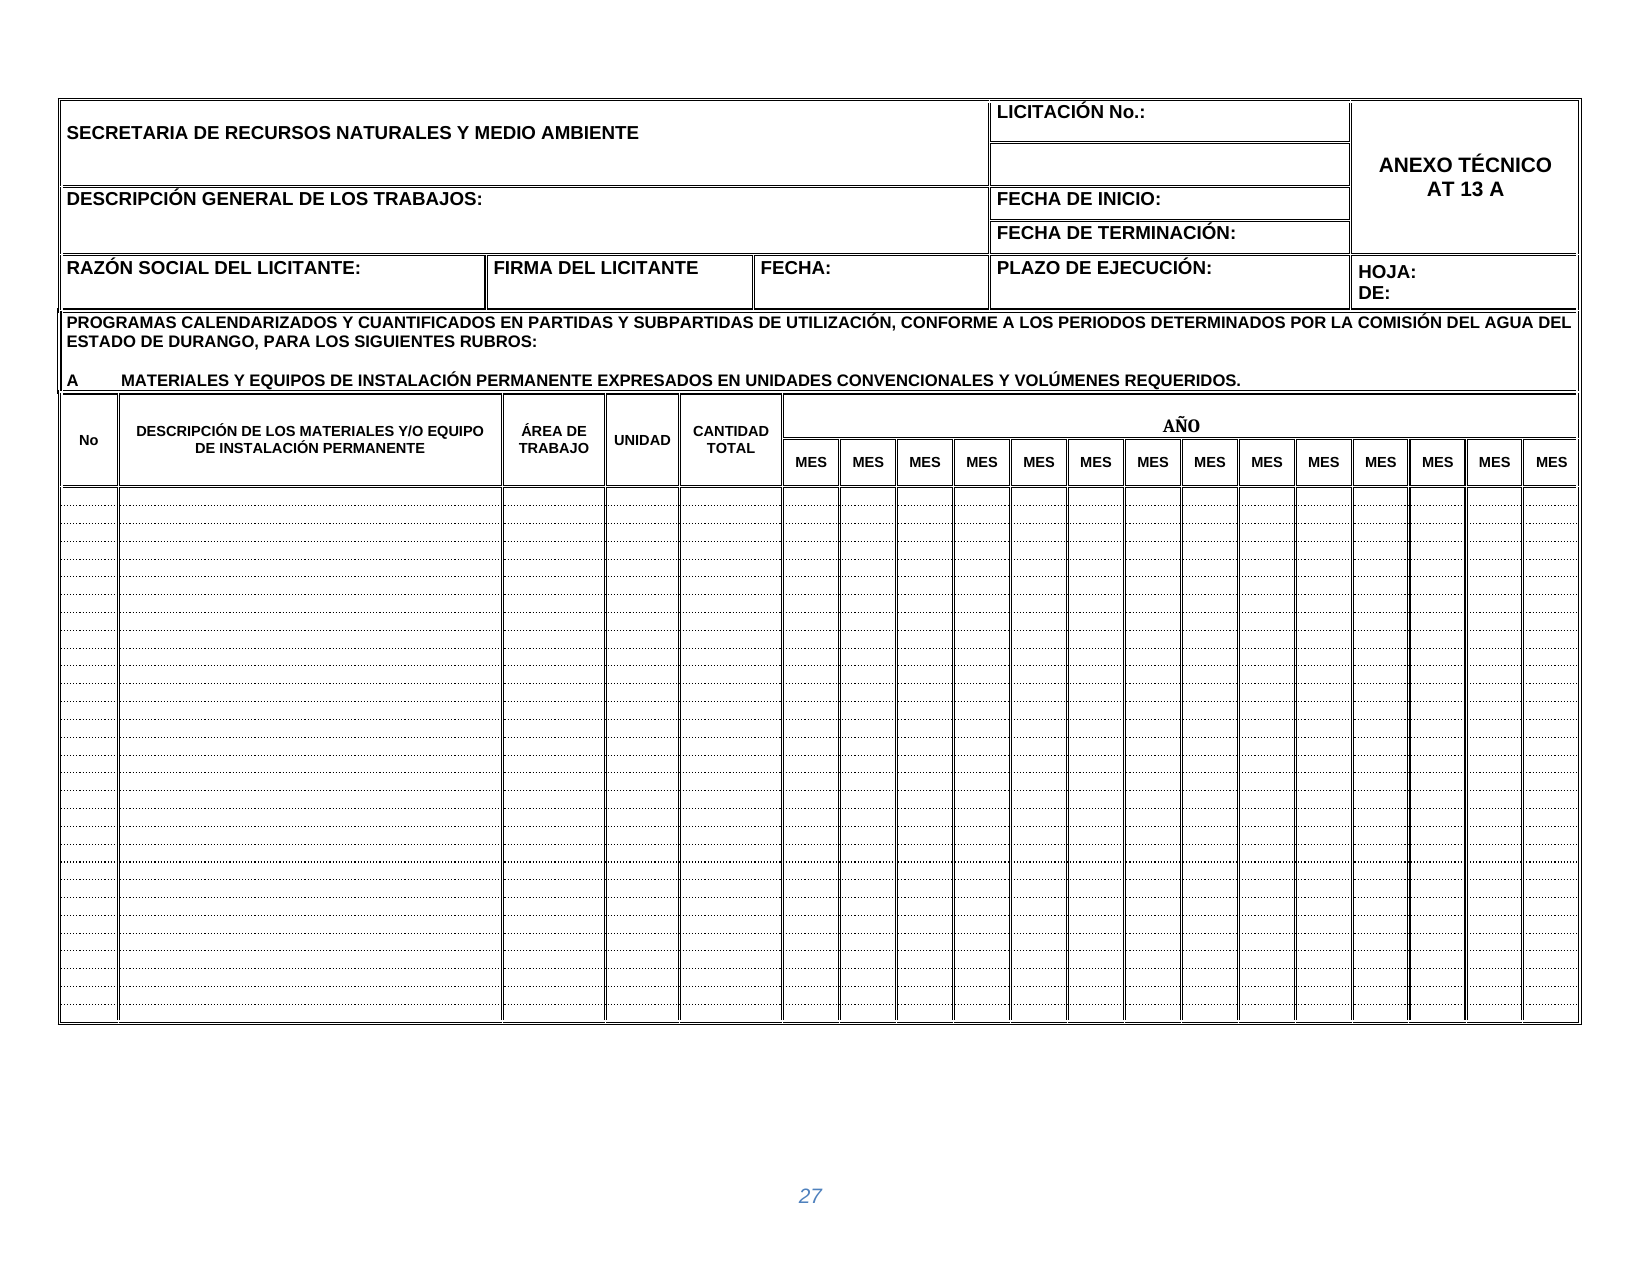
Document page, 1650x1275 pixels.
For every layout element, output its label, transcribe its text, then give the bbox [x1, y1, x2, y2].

table_cell [1297, 808, 1351, 826]
table_cell [1297, 683, 1351, 701]
table_cell [681, 630, 781, 648]
table_cell [1126, 541, 1180, 558]
table_cell [1354, 612, 1407, 630]
table_cell [841, 559, 895, 576]
table_cell [681, 594, 781, 612]
table_cell [1297, 523, 1351, 541]
table_cell MES [1183, 440, 1237, 485]
table_cell [1411, 790, 1464, 808]
table_cell [1411, 505, 1464, 523]
table_cell [1354, 755, 1407, 772]
table_cell [1183, 541, 1237, 558]
table_cell [120, 826, 501, 843]
table_cell [841, 488, 895, 505]
table_cell [61, 790, 117, 808]
table_cell FECHA DE INICIO: [991, 188, 1349, 219]
table_cell [1468, 488, 1521, 505]
table_cell [504, 541, 604, 558]
table_cell [841, 541, 895, 558]
table_cell [61, 683, 117, 701]
table_cell [1354, 541, 1407, 558]
table_cell [61, 808, 117, 826]
table_cell [841, 612, 895, 630]
table_cell [1354, 648, 1407, 665]
table_cell [61, 523, 117, 541]
table_cell [1411, 755, 1464, 772]
table_cell [1297, 612, 1351, 630]
table_cell [784, 576, 838, 594]
table_cell [607, 683, 678, 701]
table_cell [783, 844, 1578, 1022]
table_cell [1183, 612, 1237, 630]
table_cell [898, 737, 952, 754]
table_cell [898, 488, 952, 505]
table_cell [898, 790, 952, 808]
table_cell [955, 559, 1009, 576]
table_cell [1354, 790, 1407, 808]
table_cell [504, 559, 604, 576]
table_cell [681, 612, 781, 630]
table_cell MES [1297, 440, 1351, 485]
table_cell [1069, 559, 1123, 576]
table_cell [955, 665, 1009, 683]
table_cell [61, 559, 117, 576]
table_cell FECHA DE TERMINACIÓN: [991, 222, 1349, 253]
table_cell [1411, 630, 1464, 648]
table_cell [1524, 719, 1578, 737]
table_cell [1524, 665, 1578, 683]
table_cell [1411, 541, 1464, 558]
table_cell [898, 630, 952, 648]
table_cell [61, 772, 117, 790]
table_cell [61, 719, 117, 737]
table_cell MES [1468, 440, 1521, 485]
table_cell [1069, 541, 1123, 558]
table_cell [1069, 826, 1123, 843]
table_cell [955, 505, 1009, 523]
table_cell [898, 719, 952, 737]
table_cell [61, 630, 117, 648]
table_cell [955, 630, 1009, 648]
table_cell [681, 648, 781, 665]
table_cell [955, 612, 1009, 630]
table_header ANEXO TÉCNICO AT 13 A [1351, 101, 1578, 253]
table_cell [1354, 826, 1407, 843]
table_cell [1012, 808, 1066, 826]
table_cell [1468, 630, 1521, 648]
table_cell [1126, 523, 1180, 541]
table_cell [1069, 755, 1123, 772]
table_cell [1069, 630, 1123, 648]
table_cell [1069, 648, 1123, 665]
table_cell [681, 505, 781, 523]
table_cell [607, 772, 678, 790]
table_cell [955, 541, 1009, 558]
table_cell [1468, 541, 1521, 558]
table_cell [1354, 576, 1407, 594]
table_cell [955, 594, 1009, 612]
table_cell [1126, 701, 1180, 719]
table_cell [1240, 665, 1294, 683]
table_cell [1468, 719, 1521, 737]
table_cell [1411, 719, 1464, 737]
table_cell [1354, 559, 1407, 576]
table_cell [955, 576, 1009, 594]
table_cell DESCRIPCIÓN GENERAL DE LOS TRABAJOS: [59, 185, 989, 253]
table_cell MES [1069, 440, 1123, 485]
table_cell [504, 612, 604, 630]
table_cell [841, 630, 895, 648]
table_cell [681, 719, 781, 737]
table_cell [607, 559, 678, 576]
table_cell [1524, 630, 1578, 648]
table_cell [1183, 523, 1237, 541]
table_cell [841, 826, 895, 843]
table_cell [1069, 523, 1123, 541]
table_cell [504, 505, 604, 523]
table_cell [1524, 576, 1578, 594]
table_cell DESCRIPCIÓN DE LOS MATERIALES Y/O EQUIPO DE INSTALACIÓN PERMANENTE [120, 395, 501, 485]
table_cell [1468, 559, 1521, 576]
table_cell [1126, 772, 1180, 790]
table_cell [607, 523, 678, 541]
table_cell [841, 505, 895, 523]
table_cell [784, 612, 838, 630]
table_cell [841, 790, 895, 808]
table_cell [61, 737, 117, 754]
table_cell [607, 648, 678, 665]
table_cell MES [784, 440, 838, 485]
table_cell [1012, 576, 1066, 594]
table_cell [504, 523, 604, 541]
table_cell PROGRAMAS CALENDARIZADOS Y CUANTIFICADOS EN PARTIDAS Y SUBPARTIDAS DE UTILIZACIÓN, CONFORME A LOS PERIODOS DETERMINADOS POR LA COMISIÓN DEL AGUA DEL ESTADO DE DURANGO, PARA LOS SIGUIENTES RUBROS: A MATERIALES Y EQUIPOS DE INSTALACIÓN PERMANENTE EXPRESADOS EN UNIDADES CONVENCIONALES Y VOLÚMENES REQUERIDOS. [59, 308, 1580, 390]
table_cell [898, 576, 952, 594]
table_cell [1012, 559, 1066, 576]
table_cell [1183, 576, 1237, 594]
table_cell [1411, 683, 1464, 701]
table_cell [1126, 755, 1180, 772]
table_cell [120, 665, 501, 683]
table_cell MES [955, 440, 1009, 485]
table_cell [1069, 737, 1123, 754]
table_cell [607, 505, 678, 523]
table_cell [504, 683, 604, 701]
table_cell [1012, 488, 1066, 505]
table_cell [504, 719, 604, 737]
table_cell [120, 594, 501, 612]
table_cell [120, 523, 501, 541]
table_cell [841, 665, 895, 683]
table_cell [1069, 790, 1123, 808]
table_cell [607, 808, 678, 826]
table_cell [1183, 790, 1237, 808]
table_cell [681, 772, 781, 790]
table_cell [1411, 612, 1464, 630]
table_cell [1012, 755, 1066, 772]
table_cell [1354, 523, 1407, 541]
table_cell [1411, 772, 1464, 790]
table_cell [1183, 559, 1237, 576]
table_cell [841, 683, 895, 701]
table_cell [607, 826, 678, 843]
table_cell [898, 665, 952, 683]
table_cell [1126, 505, 1180, 523]
table_cell [61, 826, 117, 843]
table_cell [784, 772, 838, 790]
table_cell [1354, 772, 1407, 790]
table_cell [1354, 808, 1407, 826]
table_cell [61, 648, 117, 665]
table_cell [120, 541, 501, 558]
table_cell [1183, 488, 1237, 505]
table_cell ÁREA DE TRABAJO [504, 395, 604, 485]
table_cell [1069, 612, 1123, 630]
table_cell [1069, 665, 1123, 683]
table_cell [784, 683, 838, 701]
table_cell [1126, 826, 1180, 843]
table_cell MES [898, 440, 952, 485]
table_cell [607, 541, 678, 558]
table_cell [1411, 701, 1464, 719]
table_cell [1468, 701, 1521, 719]
table_cell [504, 665, 604, 683]
table_cell MES [1411, 440, 1464, 485]
table_cell [504, 630, 604, 648]
table_cell [681, 701, 781, 719]
table_cell [1012, 772, 1066, 790]
table_cell [1524, 790, 1578, 808]
table_cell [898, 648, 952, 665]
table_cell [898, 755, 952, 772]
table_cell [784, 541, 838, 558]
table_cell [61, 505, 117, 523]
table_cell [1069, 505, 1123, 523]
table_cell [1468, 737, 1521, 754]
table_cell [120, 755, 501, 772]
table_cell [1468, 683, 1521, 701]
table_cell [120, 576, 501, 594]
table_cell [120, 719, 501, 737]
table_cell [1297, 648, 1351, 665]
table_cell [120, 630, 501, 648]
table_cell [1524, 594, 1578, 612]
table_cell [504, 576, 604, 594]
table_cell [607, 755, 678, 772]
table_cell [1524, 612, 1578, 630]
table_cell [784, 737, 838, 754]
table_cell [1126, 808, 1180, 826]
table_cell [1411, 808, 1464, 826]
table_cell [1240, 488, 1294, 505]
table_cell [1468, 808, 1521, 826]
table_cell [1297, 505, 1351, 523]
table_cell [1069, 576, 1123, 594]
table_cell [1126, 665, 1180, 683]
table_cell [1297, 790, 1351, 808]
table_cell [120, 612, 501, 630]
table_cell [607, 737, 678, 754]
table_cell [504, 594, 604, 612]
table_cell [1183, 648, 1237, 665]
table_cell [1411, 559, 1464, 576]
table_cell [1411, 523, 1464, 541]
table_cell [504, 737, 604, 754]
table_cell [955, 701, 1009, 719]
table_cell [504, 648, 604, 665]
table_cell [1354, 594, 1407, 612]
table_cell [1069, 683, 1123, 701]
table_cell [955, 488, 1009, 505]
table_cell [1240, 612, 1294, 630]
table_cell [1297, 594, 1351, 612]
table_cell [607, 594, 678, 612]
table_cell [1012, 737, 1066, 754]
table_cell [955, 648, 1009, 665]
table_cell [784, 559, 838, 576]
table_cell [1354, 665, 1407, 683]
table_cell [1354, 505, 1407, 523]
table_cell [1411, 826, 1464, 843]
table_cell [841, 755, 895, 772]
table_cell [784, 488, 838, 505]
table_cell [898, 559, 952, 576]
table_cell [1240, 772, 1294, 790]
table_cell [1126, 594, 1180, 612]
table_cell [1524, 683, 1578, 701]
table_cell [1012, 505, 1066, 523]
table_cell [841, 808, 895, 826]
table_cell [1524, 755, 1578, 772]
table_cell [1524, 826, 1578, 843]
table_cell MES [1354, 440, 1407, 485]
table_cell [991, 144, 1349, 185]
table_cell [61, 612, 117, 630]
table_cell [61, 665, 117, 683]
table_cell [1183, 594, 1237, 612]
table_cell [120, 701, 501, 719]
table_cell [61, 701, 117, 719]
table_cell [1240, 808, 1294, 826]
table_cell [1012, 594, 1066, 612]
table_cell [120, 648, 501, 665]
table_cell [841, 523, 895, 541]
table_cell [1411, 737, 1464, 754]
table_cell [1069, 488, 1123, 505]
table_cell [1012, 719, 1066, 737]
table_cell [784, 505, 838, 523]
table_cell [1012, 665, 1066, 683]
table_cell [1183, 683, 1237, 701]
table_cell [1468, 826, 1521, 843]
table_cell [1183, 630, 1237, 648]
table_cell [898, 701, 952, 719]
table_cell [681, 790, 781, 808]
table_cell [1012, 523, 1066, 541]
table_cell [1297, 576, 1351, 594]
table_cell [1468, 772, 1521, 790]
table_cell [1183, 737, 1237, 754]
table_cell [1240, 790, 1294, 808]
table_cell [1524, 559, 1578, 576]
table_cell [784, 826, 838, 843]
table_cell [1126, 576, 1180, 594]
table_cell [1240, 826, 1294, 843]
table_cell [504, 701, 604, 719]
table_cell [1126, 612, 1180, 630]
table_cell FIRMA DEL LICITANTE [488, 256, 752, 308]
table_cell [61, 594, 117, 612]
table_cell [1411, 648, 1464, 665]
table_cell AÑO [783, 390, 1580, 437]
table_cell [1468, 755, 1521, 772]
table_cell [607, 790, 678, 808]
table_cell [1240, 594, 1294, 612]
table_cell [1524, 523, 1578, 541]
table_cell [1411, 576, 1464, 594]
table_cell [504, 488, 604, 505]
table_cell [1468, 576, 1521, 594]
table_cell [120, 683, 501, 701]
table_cell [1183, 505, 1237, 523]
table_cell [1468, 790, 1521, 808]
table_cell [955, 808, 1009, 826]
table_cell [1240, 505, 1294, 523]
table_cell [61, 576, 117, 594]
table_cell [1524, 772, 1578, 790]
table_cell [1240, 576, 1294, 594]
table_cell [607, 665, 678, 683]
table_cell [1183, 719, 1237, 737]
table_cell [955, 772, 1009, 790]
table_cell [1297, 701, 1351, 719]
table_cell [784, 808, 838, 826]
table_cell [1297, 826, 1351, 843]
table_cell [120, 505, 501, 523]
table_cell [681, 541, 781, 558]
table_cell [120, 737, 501, 754]
table_cell [955, 755, 1009, 772]
table_cell [898, 612, 952, 630]
table_cell [1354, 683, 1407, 701]
table_cell [955, 790, 1009, 808]
table_cell PLAZO DE EJECUCIÓN: [991, 256, 1349, 308]
table_cell [1297, 488, 1351, 505]
table_cell [1524, 505, 1578, 523]
table_cell [607, 630, 678, 648]
table_cell [1354, 488, 1407, 505]
table_cell [504, 826, 604, 843]
table_cell [1240, 630, 1294, 648]
table_cell [1012, 630, 1066, 648]
table_cell [841, 648, 895, 665]
table_cell No [59, 390, 118, 485]
table_cell [1126, 719, 1180, 737]
table_cell [1240, 683, 1294, 701]
table_cell [1297, 559, 1351, 576]
table_cell [681, 737, 781, 754]
table_cell [607, 701, 678, 719]
table_cell MES [841, 440, 895, 485]
table_cell [1240, 737, 1294, 754]
table_cell [784, 648, 838, 665]
table_cell UNIDAD [607, 395, 678, 485]
table_cell [1183, 665, 1237, 683]
table_cell [784, 594, 838, 612]
table_cell [1012, 683, 1066, 701]
table_cell [1240, 559, 1294, 576]
table_cell [1411, 488, 1464, 505]
table_cell [841, 772, 895, 790]
table_cell [784, 523, 838, 541]
table_cell [784, 790, 838, 808]
table_cell [1183, 808, 1237, 826]
table_cell [504, 808, 604, 826]
table_cell [61, 755, 117, 772]
table_cell [120, 772, 501, 790]
table_cell CANTIDAD TOTAL [681, 395, 781, 485]
table_cell [841, 737, 895, 754]
table_cell [120, 790, 501, 808]
table_cell [784, 630, 838, 648]
table_cell [681, 683, 781, 701]
table_cell [1012, 648, 1066, 665]
table_cell [504, 790, 604, 808]
table_cell [1126, 683, 1180, 701]
table_cell [1012, 701, 1066, 719]
table_cell [1012, 541, 1066, 558]
table_cell [607, 488, 678, 505]
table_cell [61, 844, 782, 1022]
table_cell [1240, 523, 1294, 541]
table_cell [1126, 648, 1180, 665]
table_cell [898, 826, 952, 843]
table_cell [681, 559, 781, 576]
table_cell [1297, 630, 1351, 648]
table_cell [1183, 755, 1237, 772]
table_cell [1126, 790, 1180, 808]
table_cell [955, 683, 1009, 701]
table_cell [1354, 701, 1407, 719]
table_cell [1468, 594, 1521, 612]
table_cell [1012, 612, 1066, 630]
table_cell [681, 523, 781, 541]
table_cell [120, 488, 501, 505]
table_cell [1524, 648, 1578, 665]
table_header LICITACIÓN No.: [989, 99, 1351, 141]
table_cell [898, 772, 952, 790]
table_cell MES [1012, 440, 1066, 485]
table_cell [1069, 808, 1123, 826]
table_cell [1411, 665, 1464, 683]
table_cell [1297, 772, 1351, 790]
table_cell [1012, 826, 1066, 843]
table_cell [1411, 594, 1464, 612]
table_cell [1012, 790, 1066, 808]
table_cell [504, 755, 604, 772]
table_cell [1183, 772, 1237, 790]
table_cell [681, 826, 781, 843]
table_cell [898, 594, 952, 612]
table_cell [1468, 648, 1521, 665]
table_cell [1069, 701, 1123, 719]
table_cell [1468, 523, 1521, 541]
table_cell [1297, 665, 1351, 683]
table_cell [1524, 737, 1578, 754]
table_cell [607, 719, 678, 737]
table_cell [1297, 755, 1351, 772]
table_cell [120, 559, 501, 576]
table_cell [898, 541, 952, 558]
table_cell [1126, 737, 1180, 754]
table_cell [1126, 630, 1180, 648]
table_cell [1297, 737, 1351, 754]
table_cell [61, 541, 117, 558]
table_cell [841, 594, 895, 612]
table_cell [1126, 559, 1180, 576]
table_cell [1069, 772, 1123, 790]
table_cell [1297, 719, 1351, 737]
table_cell [1240, 755, 1294, 772]
table_cell [1468, 665, 1521, 683]
table_cell [1354, 737, 1407, 754]
table_cell [898, 808, 952, 826]
table_cell [1069, 719, 1123, 737]
table_cell [1183, 701, 1237, 719]
table_cell [784, 755, 838, 772]
table_cell [681, 576, 781, 594]
table_cell [120, 808, 501, 826]
table_cell MES [1126, 440, 1180, 485]
table_cell [841, 719, 895, 737]
table_cell [681, 808, 781, 826]
table_cell [504, 772, 604, 790]
table_cell [607, 612, 678, 630]
table_cell [681, 665, 781, 683]
table_cell [59, 485, 118, 505]
table_cell MES [1240, 440, 1294, 485]
table_cell RAZÓN SOCIAL DEL LICITANTE: [59, 253, 486, 308]
table_cell [1069, 594, 1123, 612]
table_cell [1354, 630, 1407, 648]
table_cell [955, 737, 1009, 754]
table_cell [841, 701, 895, 719]
table_cell [1468, 505, 1521, 523]
table_cell [1297, 541, 1351, 558]
table_cell [955, 719, 1009, 737]
table_cell [1524, 701, 1578, 719]
table_cell [841, 576, 895, 594]
table_cell [1240, 701, 1294, 719]
table_cell [681, 488, 781, 505]
table_header SECRETARIA DE RECURSOS NATURALES Y MEDIO AMBIENTE [61, 101, 989, 185]
table_cell [1468, 612, 1521, 630]
table_cell MES [1524, 437, 1578, 485]
table_cell [1240, 541, 1294, 558]
table_cell [955, 523, 1009, 541]
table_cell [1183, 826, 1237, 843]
table_cell [1524, 808, 1578, 826]
table_cell HOJA: DE: [1351, 253, 1580, 308]
table_cell [1240, 719, 1294, 737]
table_cell FECHA: [755, 256, 988, 308]
table_cell [1240, 648, 1294, 665]
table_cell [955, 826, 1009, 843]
table_cell [898, 505, 952, 523]
table_cell [1523, 485, 1580, 505]
table_cell [1354, 719, 1407, 737]
table_cell [784, 701, 838, 719]
table_cell [1126, 488, 1180, 505]
table_cell [898, 683, 952, 701]
table_cell [607, 576, 678, 594]
table_cell [1524, 541, 1578, 558]
table_cell [784, 665, 838, 683]
table_cell [784, 719, 838, 737]
table_cell [898, 523, 952, 541]
table_cell [681, 755, 781, 772]
